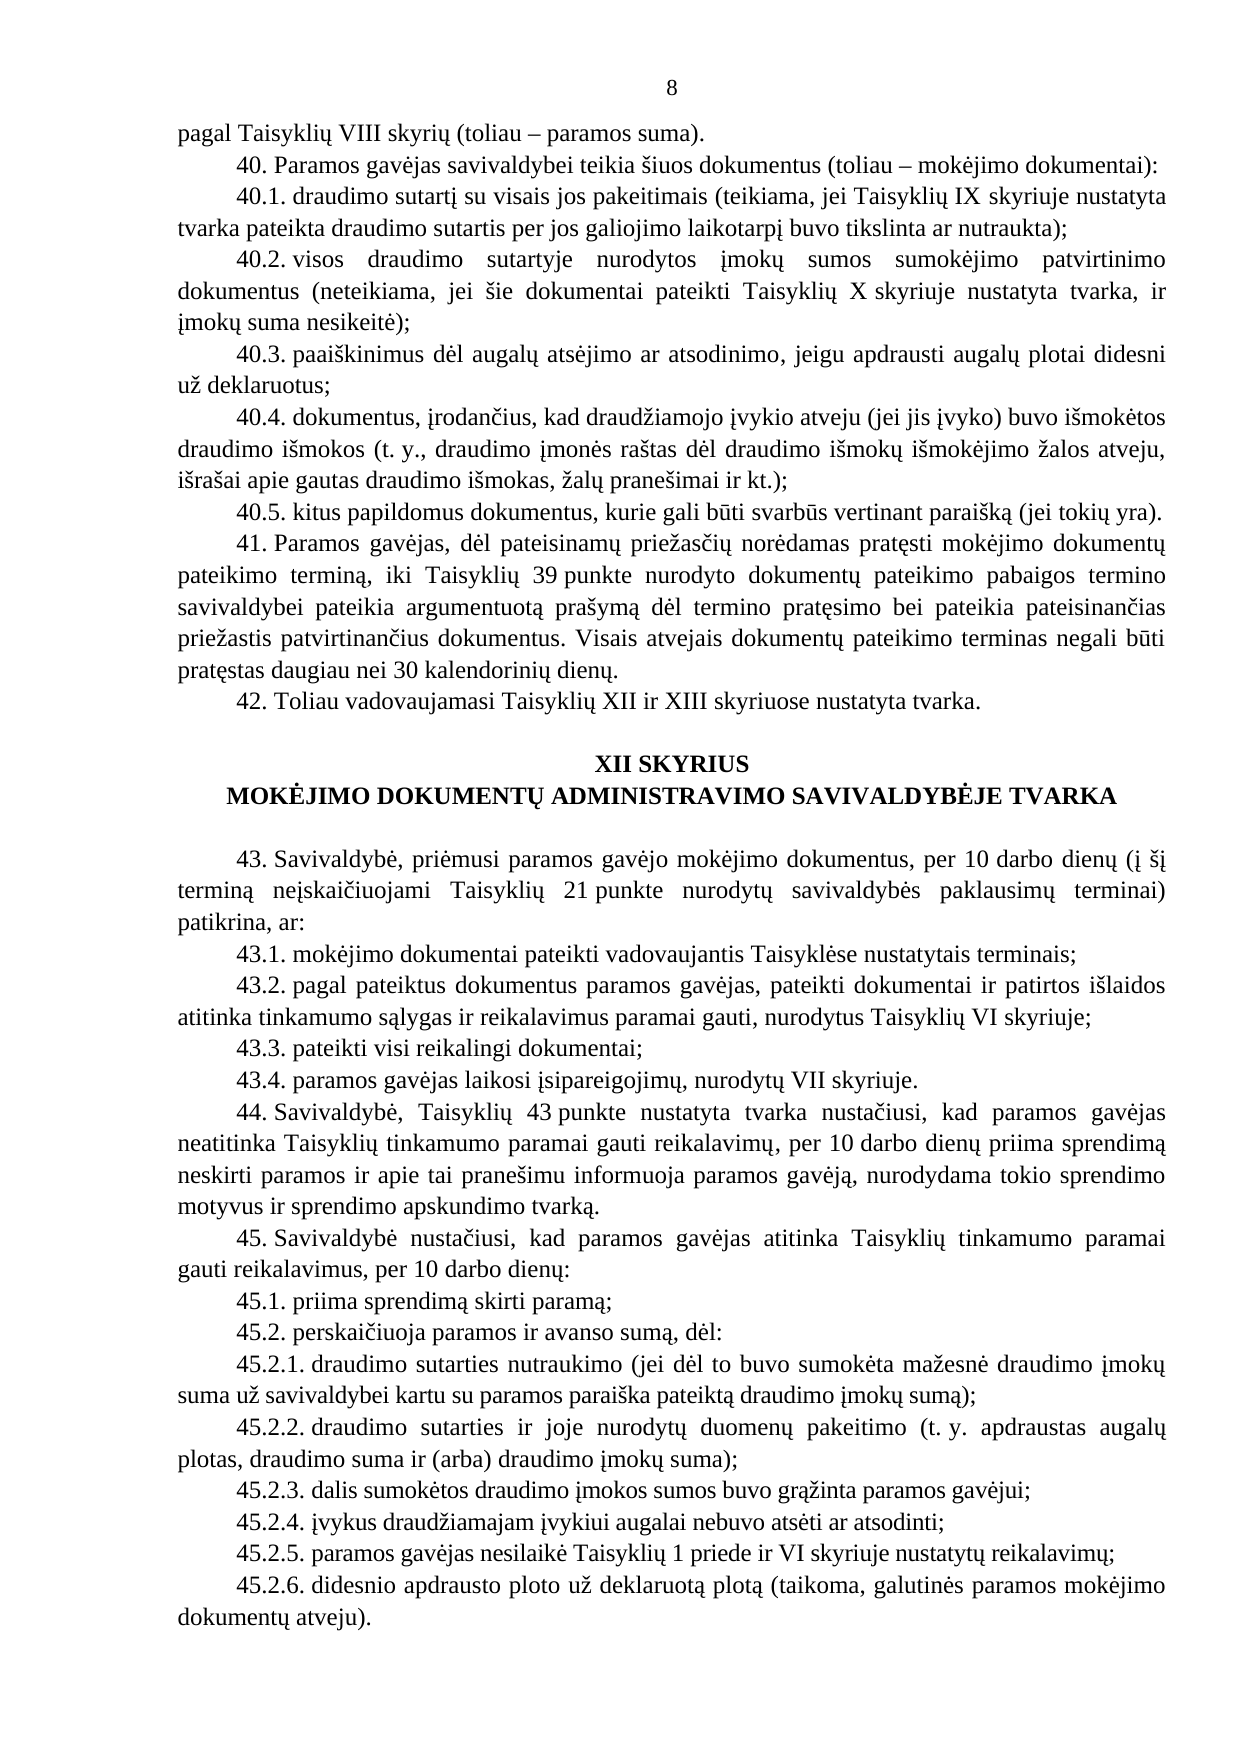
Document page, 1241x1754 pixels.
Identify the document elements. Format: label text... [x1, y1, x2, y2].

text 43.1. mokėjimo dokumentai pateikti vadovaujantis Taisyklėse nustatytais terminais; [177, 939, 1166, 967]
text XII SKYRIUS [177, 749, 1166, 778]
text 40.3. paaiškinimus dėl augalų atsėjimo ar atsodinimo, jeigu apdrausti augalų plotai didesni už deklaruotus; [177, 339, 1166, 399]
text 43.4. paramos gavėjas laikosi įsipareigojimų, nurodytų VII skyriuje. [177, 1065, 1166, 1094]
text 44. Savivaldybė, Taisyklių 43 punkte nustatyta tvarka nustačiusi, kad paramos gavėjas neatitinka Taisyklių tinkamumo paramai gauti reikalavimų, per 10 darbo dienų priima sprendimą neskirti paramos ir apie tai pranešimu informuoja paramos gavėją, nurodydama tokio sprendimo motyvus ir sprendimo apskundimo tvarką. [177, 1097, 1166, 1220]
text MOKĖJIMO DOKUMENTŲ ADMINISTRAVIMO SAVIVALDYBĖJE TVARKA [177, 781, 1166, 810]
text 40. Paramos gavėjas savivaldybei teikia šiuos dokumentus (toliau – mokėjimo dokumentai): [177, 150, 1166, 178]
text 45.2.6. didesnio apdrausto ploto už deklaruotą plotą (taikoma, galutinės paramos mokėjimo dokumentų atveju). [177, 1570, 1166, 1630]
text 43. Savivaldybė, priėmusi paramos gavėjo mokėjimo dokumentus, per 10 darbo dienų (į šį terminą neįskaičiuojami Taisyklių 21 punkte nurodytų savivaldybės paklausimų terminai) patikrina, ar: [177, 844, 1166, 936]
text 41. Paramos gavėjas, dėl pateisinamų priežasčių norėdamas pratęsti mokėjimo dokumentų pateikimo terminą, iki Taisyklių 39 punkte nurodyto dokumentų pateikimo pabaigos termino savivaldybei pateikia argumentuotą prašymą dėl termino pratęsimo bei pateikia pateisinančias priežastis patvirtinančius dokumentus. Visais atvejais dokumentų pateikimo terminas negali būti pratęstas daugiau nei 30 kalendorinių dienų. [177, 528, 1166, 683]
text 45.2. perskaičiuoja paramos ir avanso sumą, dėl: [177, 1317, 1166, 1346]
text 43.2. pagal pateiktus dokumentus paramos gavėjas, pateikti dokumentai ir patirtos išlaidos atitinka tinkamumo sąlygas ir reikalavimus paramai gauti, nurodytus Taisyklių VI skyriuje; [177, 970, 1166, 1031]
text 40.4. dokumentus, įrodančius, kad draudžiamojo įvykio atveju (jei jis įvyko) buvo išmokėtos draudimo išmokos (t. y., draudimo įmonės raštas dėl draudimo išmokų išmokėjimo žalos atveju, išrašai apie gautas draudimo išmokas, žalų pranešimai ir kt.); [177, 402, 1166, 494]
text 45.2.3. dalis sumokėtos draudimo įmokos sumos buvo grąžinta paramos gavėjui; [177, 1475, 1166, 1504]
text 45.2.1. draudimo sutarties nutraukimo (jei dėl to buvo sumokėta mažesnė draudimo įmokų suma už savivaldybei kartu su paramos paraiška pateiktą draudimo įmokų sumą); [177, 1349, 1166, 1409]
text 45.2.5. paramos gavėjas nesilaikė Taisyklių 1 priede ir VI skyriuje nustatytų reikalavimų; [177, 1538, 1166, 1567]
text 40.1. draudimo sutartį su visais jos pakeitimais (teikiama, jei Taisyklių IX skyriuje nustatyta tvarka pateikta draudimo sutartis per jos galiojimo laikotarpį buvo tikslinta ar nutraukta); [177, 181, 1166, 242]
text 45.2.4. įvykus draudžiamajam įvykiui augalai nebuvo atsėti ar atsodinti; [177, 1507, 1166, 1536]
text 45.2.2. draudimo sutarties ir joje nurodytų duomenų pakeitimo (t. y. apdraustas augalų plotas, draudimo suma ir (arba) draudimo įmokų suma); [177, 1412, 1166, 1472]
text 45. Savivaldybė nustačiusi, kad paramos gavėjas atitinka Taisyklių tinkamumo paramai gauti reikalavimus, per 10 darbo dienų: [177, 1223, 1166, 1283]
text 42. Toliau vadovaujamasi Taisyklių XII ir XIII skyriuose nustatyta tvarka. [177, 686, 1166, 715]
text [177, 118, 1166, 147]
text 40.2. visos draudimo sutartyje nurodytos įmokų sumos sumokėjimo patvirtinimo dokumentus (neteikiama, jei šie dokumentai pateikti Taisyklių X skyriuje nustatyta tvarka, ir įmokų suma nesikeitė); [177, 244, 1166, 336]
text 43.3. pateikti visi reikalingi dokumentai; [177, 1033, 1166, 1062]
text 40.5. kitus papildomus dokumentus, kurie gali būti svarbūs vertinant paraišką (jei tokių yra). [177, 497, 1166, 526]
text 45.1. priima sprendimą skirti paramą; [177, 1286, 1166, 1315]
